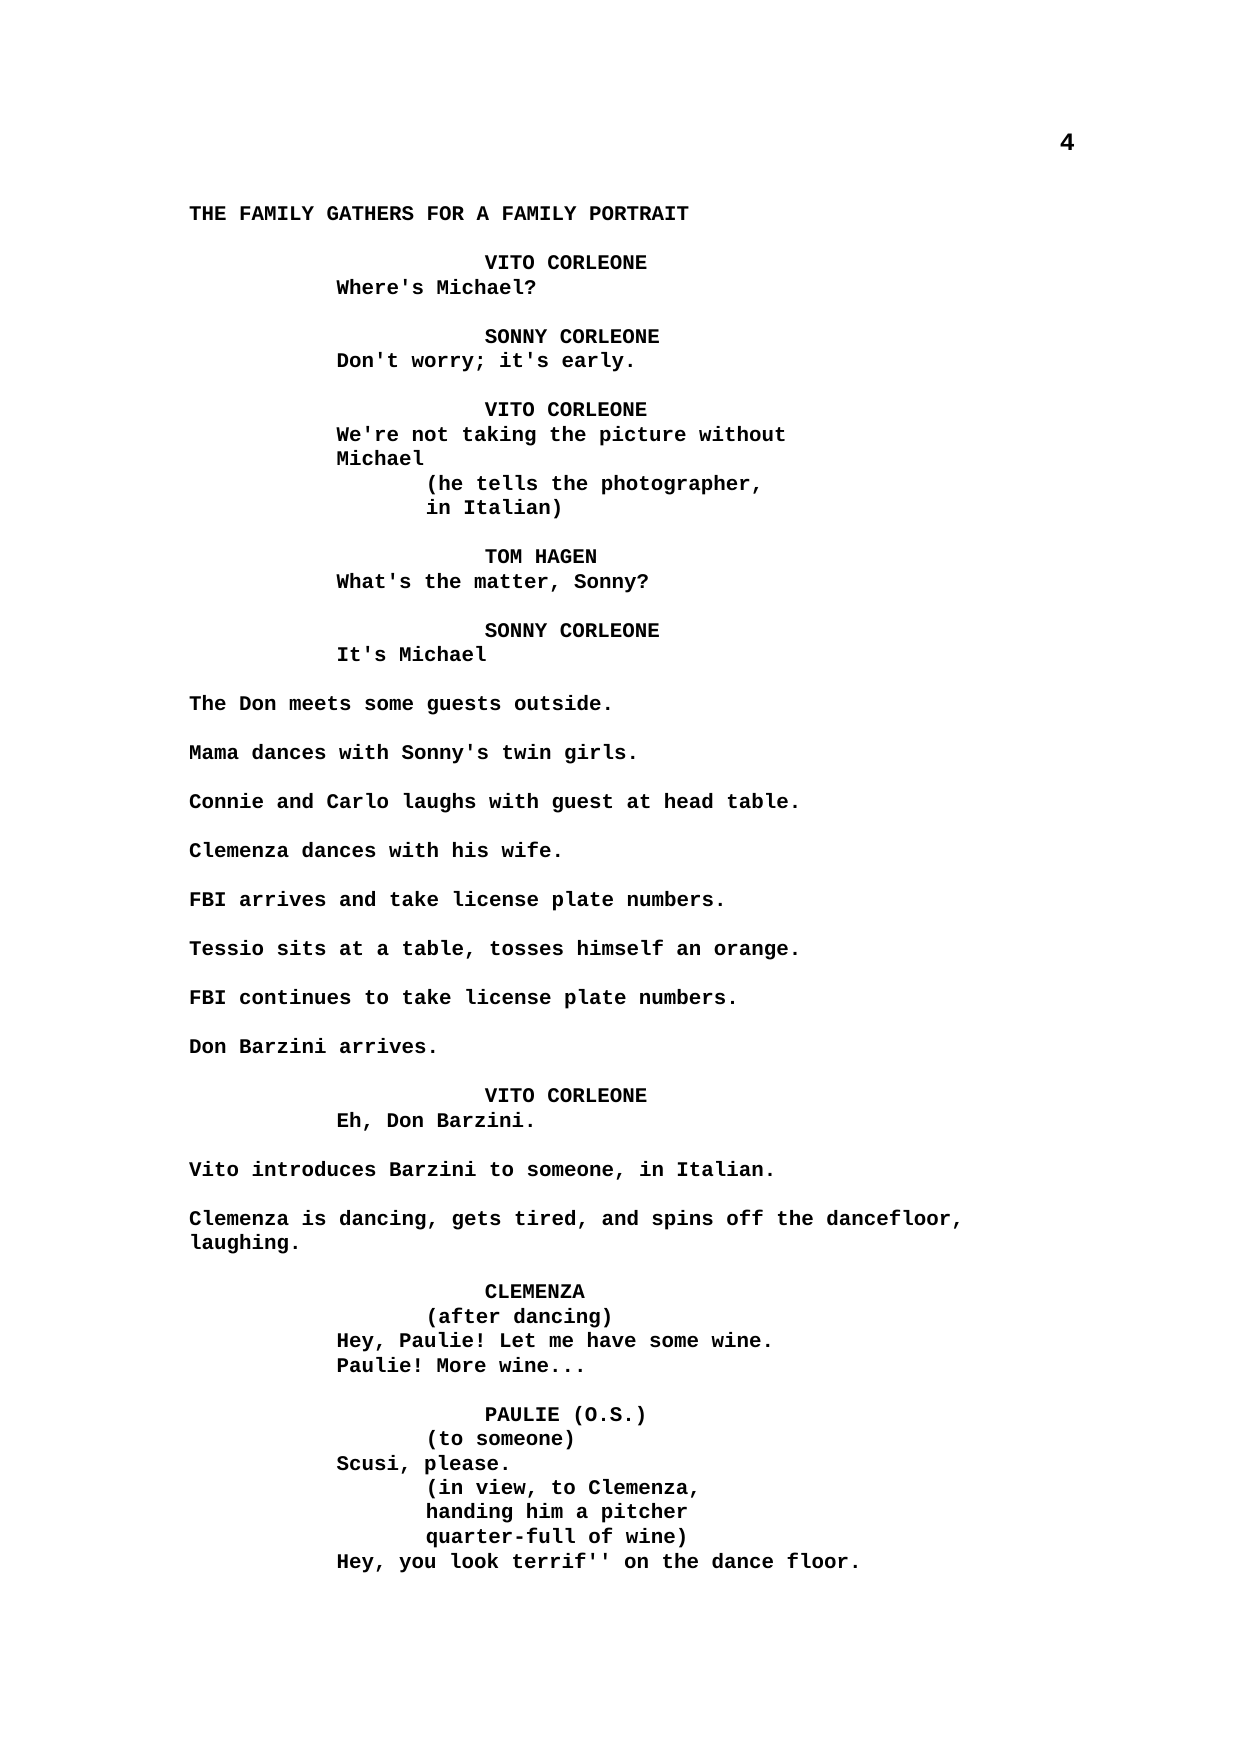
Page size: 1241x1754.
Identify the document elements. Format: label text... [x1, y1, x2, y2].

text Tessio sits at a table, tosses himself an orange. [189, 937, 1086, 960]
text VITO CORLEONE [484, 1084, 1086, 1107]
text What's the matter, Sonny? [336, 569, 1086, 593]
text The Don meets some guests outside. [189, 692, 1086, 715]
text Mama dances with Sonny's twin girls. [189, 741, 1086, 764]
text Connie and Carlo laughs with guest at head table. [189, 789, 1086, 813]
text (in view, to Clemenza, [426, 1476, 1086, 1499]
text Clemenza dances with his wife. [189, 839, 1086, 862]
text FBI arrives and take license plate numbers. [189, 888, 1086, 911]
text THE FAMILY GATHERS FOR A FAMILY PORTRAIT [189, 202, 1086, 225]
text handing him a pitcher [426, 1500, 1086, 1524]
text VITO CORLEONE [484, 251, 1086, 274]
text Where's Michael? [336, 275, 1086, 299]
text Scusi, please. [336, 1451, 1086, 1475]
text (to someone) [426, 1427, 1086, 1450]
text quarter-full of wine) [426, 1524, 1086, 1548]
text TOM HAGEN [484, 544, 1086, 568]
text (after dancing) [426, 1304, 1086, 1328]
text 4 [1059, 127, 1086, 156]
text Hey, Paulie! Let me have some wine. [336, 1328, 1086, 1352]
text (he tells the photographer, [426, 471, 1086, 495]
text We're not taking the picture without [336, 422, 1086, 446]
text PAULIE (O.S.) [484, 1402, 1086, 1426]
text CLEMENZA [484, 1279, 1086, 1303]
text Eh, Don Barzini. [336, 1108, 1086, 1132]
text FBI continues to take license plate numbers. [189, 986, 1086, 1009]
text VITO CORLEONE [484, 398, 1086, 421]
text Don't worry; it's early. [336, 349, 1086, 372]
text It's Michael [336, 643, 1086, 666]
text SONNY CORLEONE [484, 324, 1086, 348]
text Hey, you look terrif'' on the dance floor. [336, 1549, 1086, 1573]
text in Italian) [426, 496, 1086, 519]
text Don Barzini arrives. [189, 1034, 1086, 1058]
text Vito introduces Barzini to someone, in Italian. [189, 1157, 1086, 1181]
text Paulie! More wine... [336, 1353, 1086, 1377]
text SONNY CORLEONE [484, 618, 1086, 642]
text Michael [336, 447, 1086, 470]
text Clemenza is dancing, gets tired, and spins off the dancefloor, laughing. [189, 1206, 977, 1254]
